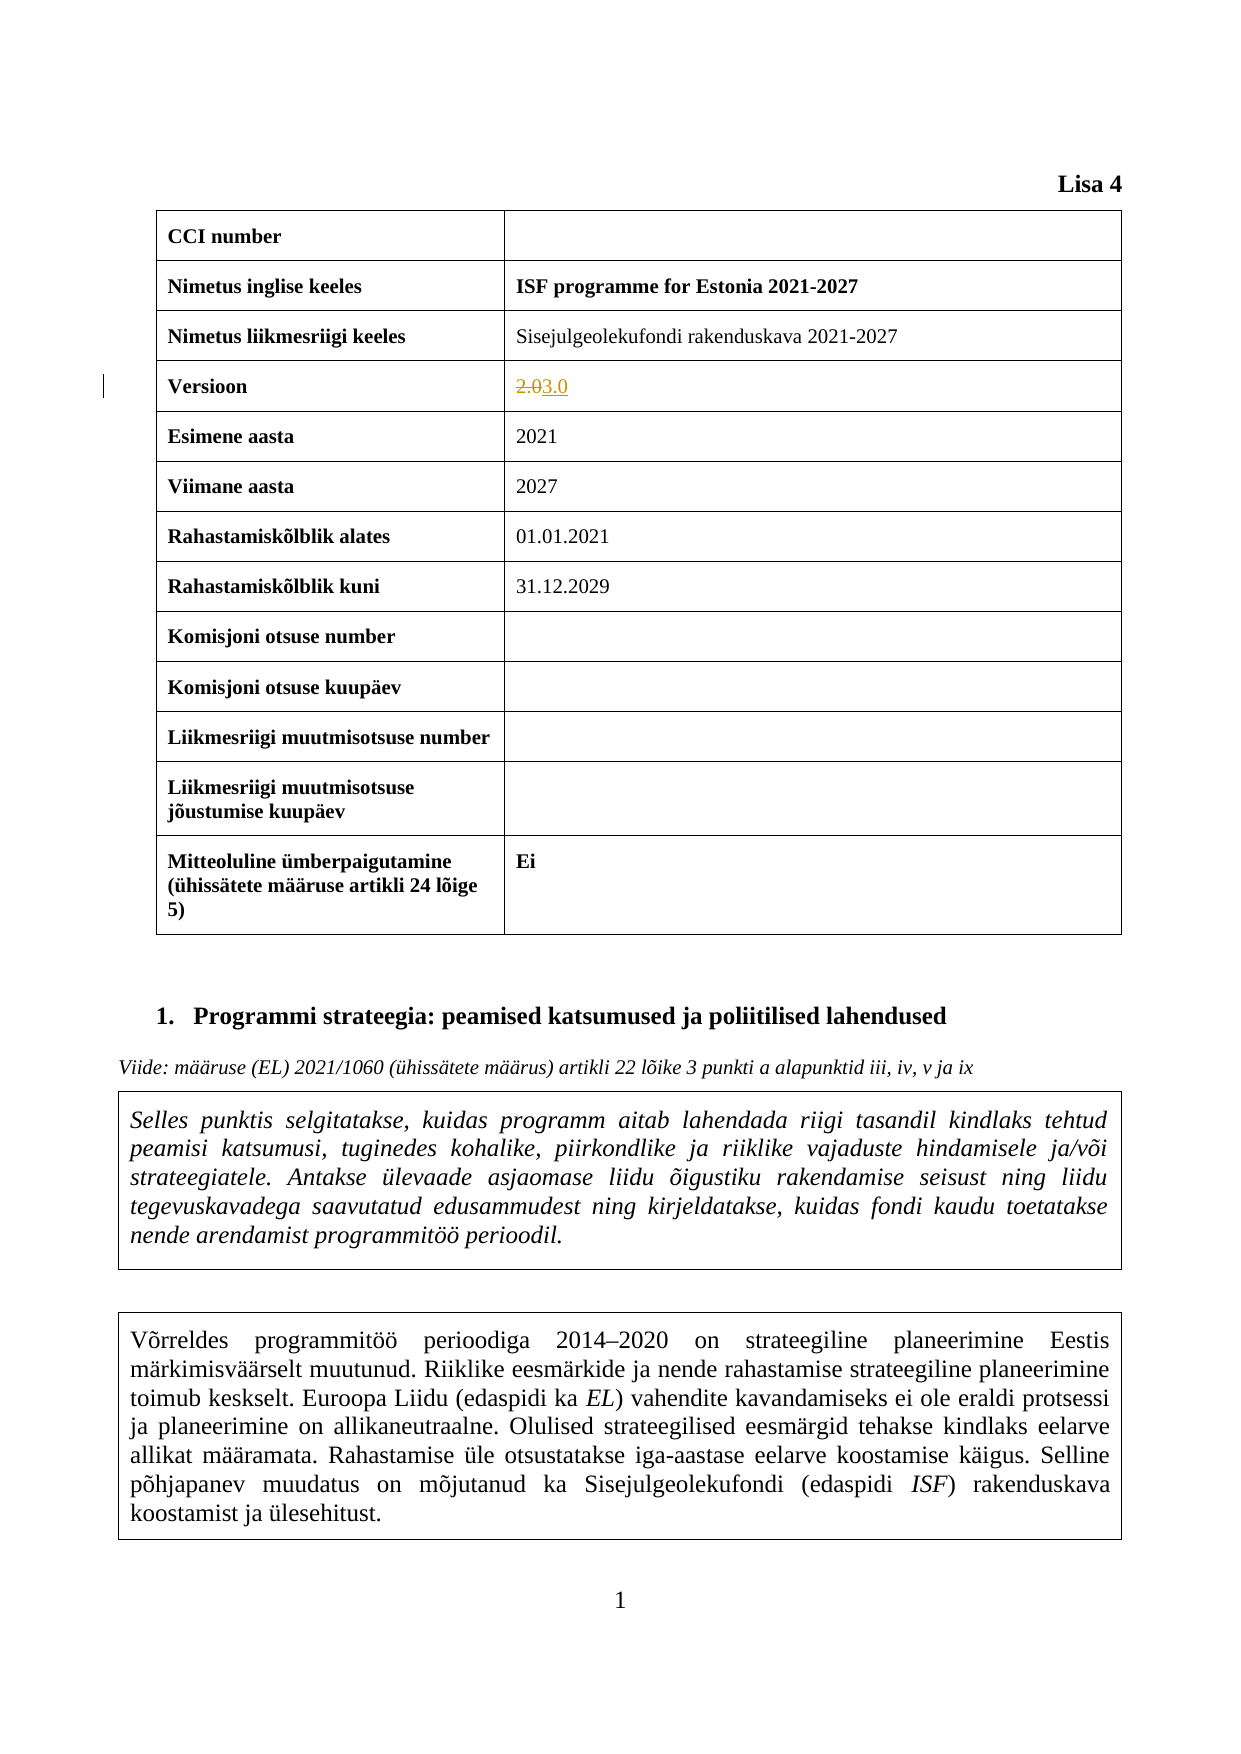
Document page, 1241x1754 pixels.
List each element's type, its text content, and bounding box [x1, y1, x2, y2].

table_cell Komisjoni otsuse kuupäev [157, 662, 504, 711]
table_cell [505, 762, 1121, 835]
table_cell Nimetus inglise keeles [157, 261, 504, 310]
table_cell Esimene aasta [157, 412, 504, 461]
table_header [505, 211, 1121, 260]
text Lisa 4 [118, 169, 1122, 198]
table_cell Nimetus liikmesriigi keeles [157, 311, 504, 360]
table_cell Liikmesriigi muutmisotsuse number [157, 712, 504, 761]
table_cell Rahastamiskõlblik alates [157, 512, 504, 561]
table_cell 2021 [505, 412, 1121, 461]
table_cell Rahastamiskõlblik kuni [157, 562, 504, 611]
table_cell Ei [505, 836, 1121, 934]
table_cell [505, 612, 1121, 661]
table_cell Komisjoni otsuse number [157, 612, 504, 661]
table_cell Liikmesriigi muutmisotsuse jõustumise kuupäev [157, 762, 504, 835]
table_cell 2027 [505, 462, 1121, 511]
table_cell [505, 662, 1121, 711]
table_header Selles punktis selgitatakse, kuidas programm aitab lahendada riigi tasandil kindlaks tehtud peamisi katsumusi, tuginedes kohalike, piirkondlike ja riiklike vajaduste hindamisele ja/või strateegiatele. Antakse ülevaade asjaomase liidu õigustiku rakendamise seisust ning liidu tegevuskavadega saavutatud edusammudest ning kirjeldatakse, kuidas fondi kaudu toetatakse nende arendamist programmitöö perioodil. [119, 1092, 1121, 1269]
text Viide: määruse (EL) 2021/1060 (ühissätete määrus) artikli 22 lõike 3 punkti a alapunktid iii, iv, v ja ix [118, 1055, 1122, 1079]
table_cell Versioon [157, 361, 504, 411]
table_cell Mitteoluline ümberpaigutamine (ühissätete määruse artikli 24 lõige 5) [157, 836, 504, 934]
table_header CCI number [157, 211, 504, 260]
table_cell ISF programme for Estonia 2021-2027 [505, 261, 1121, 310]
table_cell [505, 361, 1121, 411]
list Programmi strateegia: peamised katsumused ja poliitilised lahendused [156, 1001, 1122, 1030]
table_cell Viimane aasta [157, 462, 504, 511]
table_cell Sisejulgeolekufondi rakenduskava 2021-2027 [505, 311, 1121, 360]
table_cell [505, 712, 1121, 761]
table_cell 01.01.2021 [505, 512, 1121, 561]
table_cell 31.12.2029 [505, 562, 1121, 611]
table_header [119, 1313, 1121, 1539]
